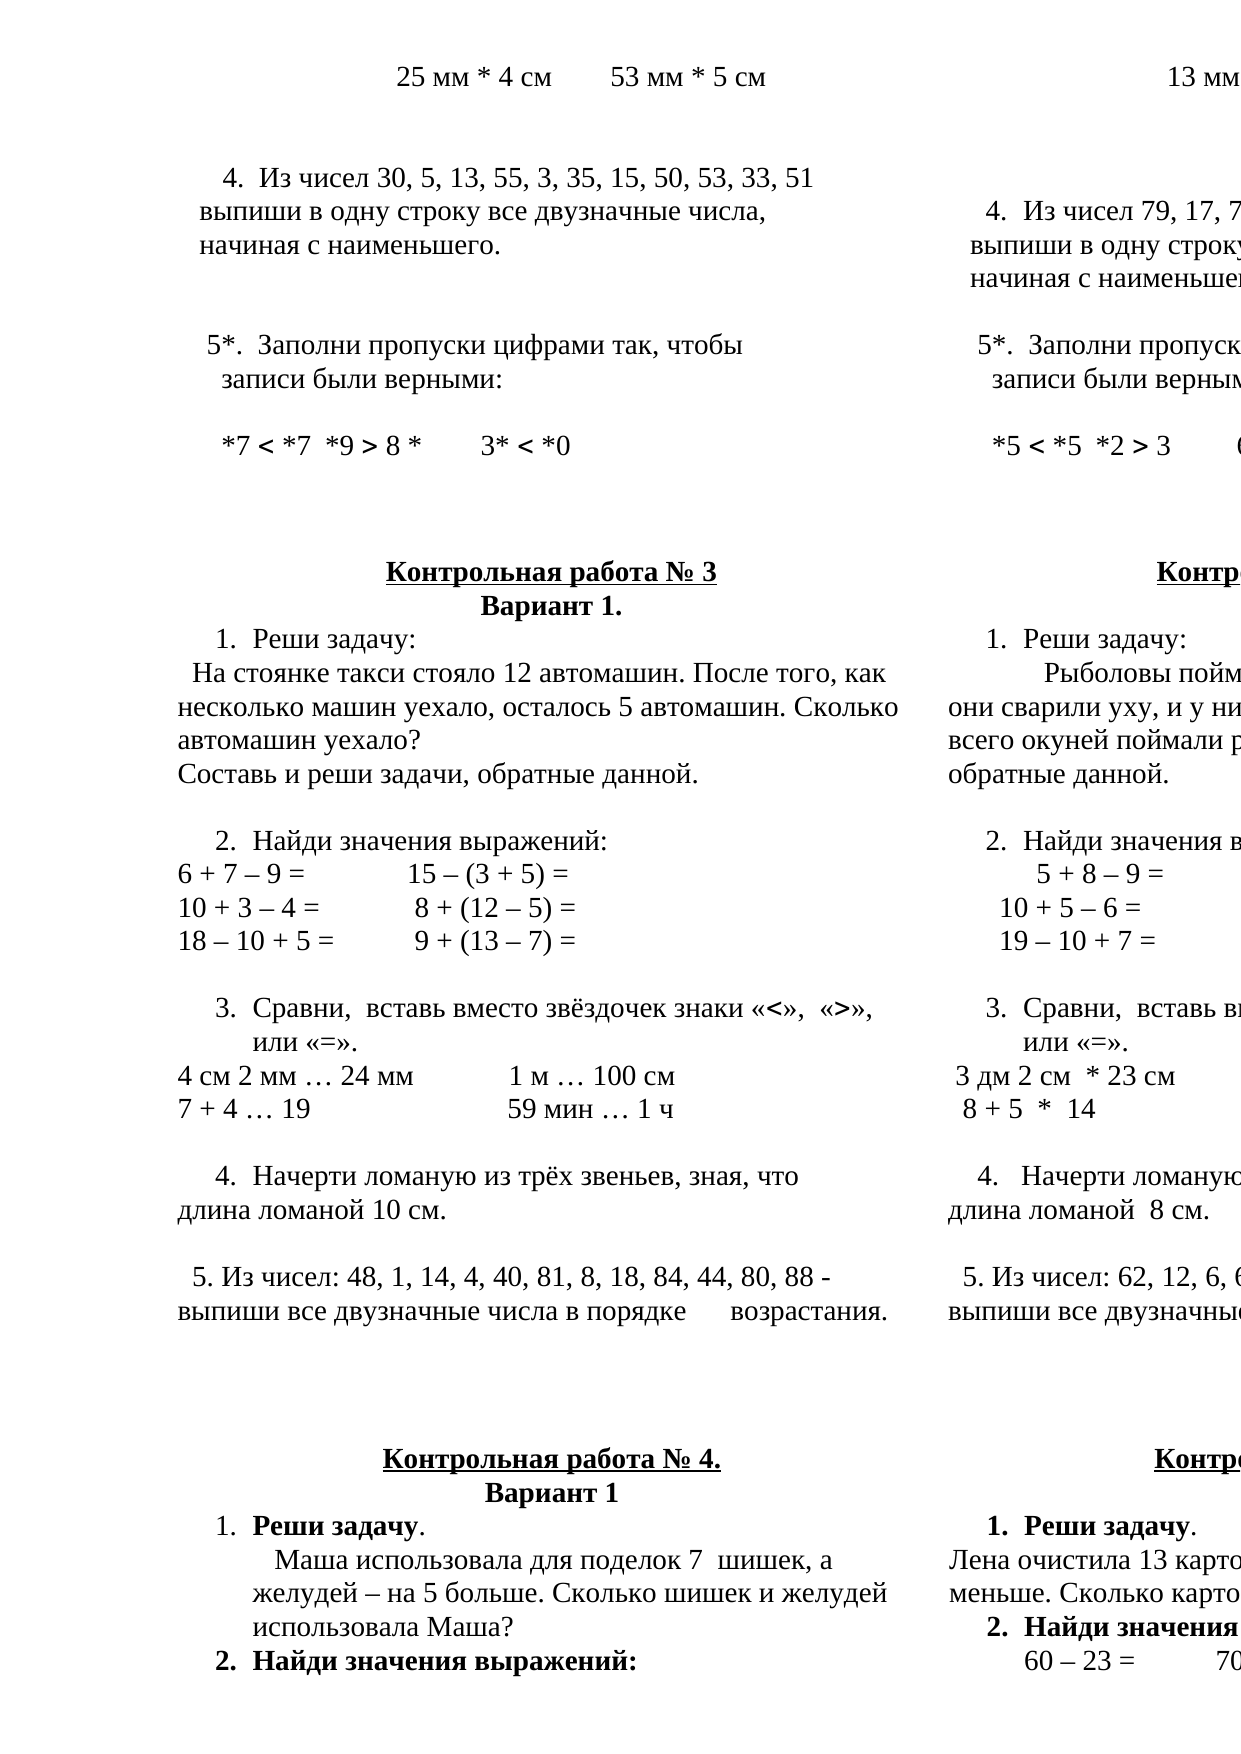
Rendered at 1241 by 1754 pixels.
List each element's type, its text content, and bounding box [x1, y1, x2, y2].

table_cell Контрольная работа № 3 Вариант 1. Реши задачу: На стоянке такси стояло 12 автомашин. После того, как несколько машин уехало, осталось 5 автомашин. Сколько автомашин уехало? Составь и реши задачи, обратные данной. Найди значения выражений: 6 + 7 – 9 = 15 – (3 + 5) = 10 + 3 – 4 = 8 + (12 – 5) = 18 – 10 + 5 = 9 + (13 – 7) = Сравни, вставь вместо звёздочек знаки «», «», или «=». 4 см 2 мм … 24 мм 1 м … 100 см 7 + 4 … 19 59 мин … 1 ч Начерти ломаную из трёх звеньев, зная, что длина ломаной 10 см. 5. Из чисел: 48, 1, 14, 4, 40, 81, 8, 18, 84, 44, 80, 88 - выпиши все двузначные числа в порядке возрастания. [166, 555, 937, 1408]
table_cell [166, 59, 937, 554]
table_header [166, 1441, 938, 1695]
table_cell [937, 59, 1240, 554]
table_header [938, 1441, 1240, 1695]
table_cell Контрольная работа № 3 Вариант 2. Реши задачу: Рыболовы поймали несколько окуней. Из 9 окуней они сварили уху, и у них осталось ещё 7 окуней. Сколько всего окуней поймали рыболовы? Составь и реши задачи, обратные данной. Найди значения выражений: 5 + 8 – 9 = 14 – (2 + 5) = 10 + 5 – 6 = 4 + (16 – 8) = 19 – 10 + 7 = 9 + (18 – 10) = Сравни, вставь вместо звёздочек знаки «», «», или «=». 3 дм 2 см * 23 см 1 см * 10 мм 8 + 5 * 14 1 ч. * 30 мин 4. Начерти ломаную из трёх звеньев, зная, что длина ломаной 8 см. 5. Из чисел: 62, 12, 6, 66, 20, 26, 2, 21, 16, 22, 60, 6 выпиши все двузначные числа в порядке возрастания. [937, 555, 1240, 1408]
